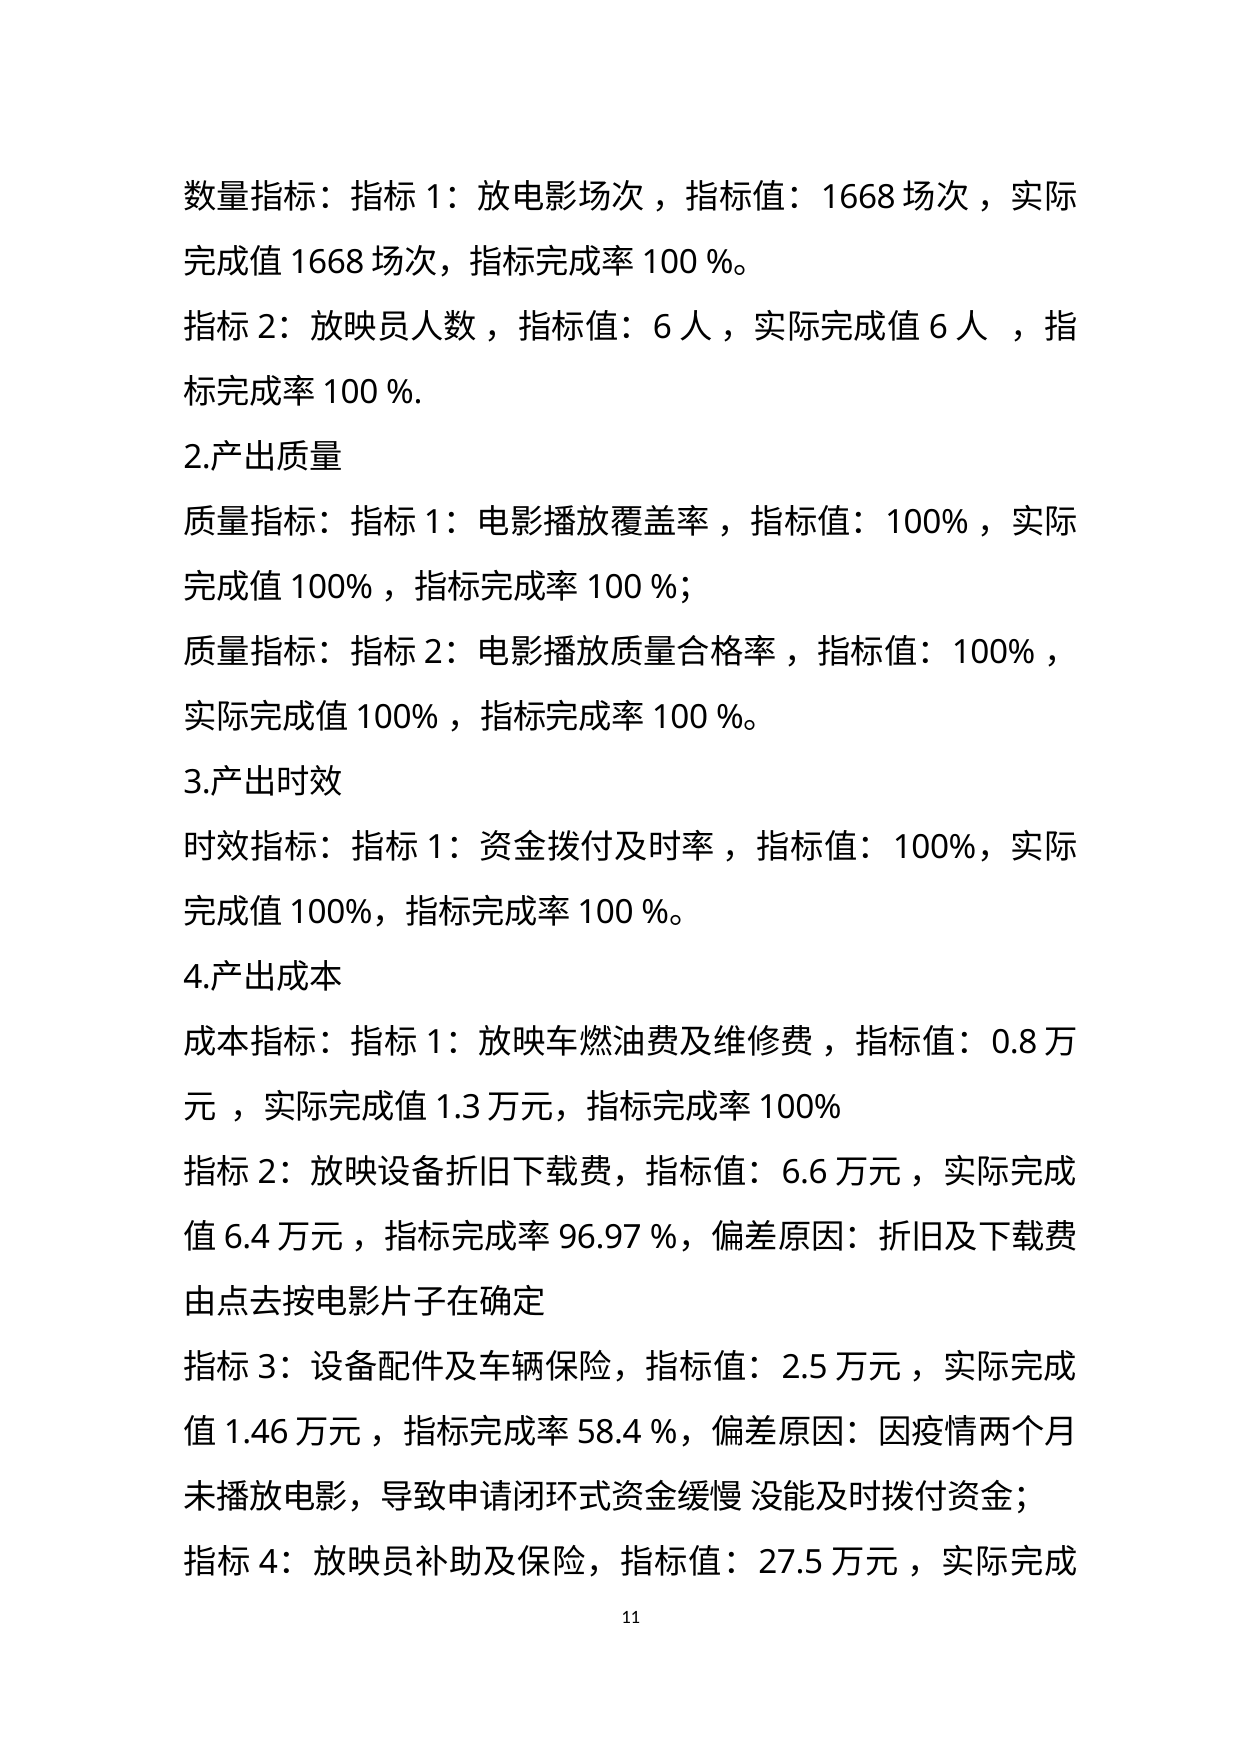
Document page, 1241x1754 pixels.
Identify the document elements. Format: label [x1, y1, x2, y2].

text [183, 162, 1078, 1592]
